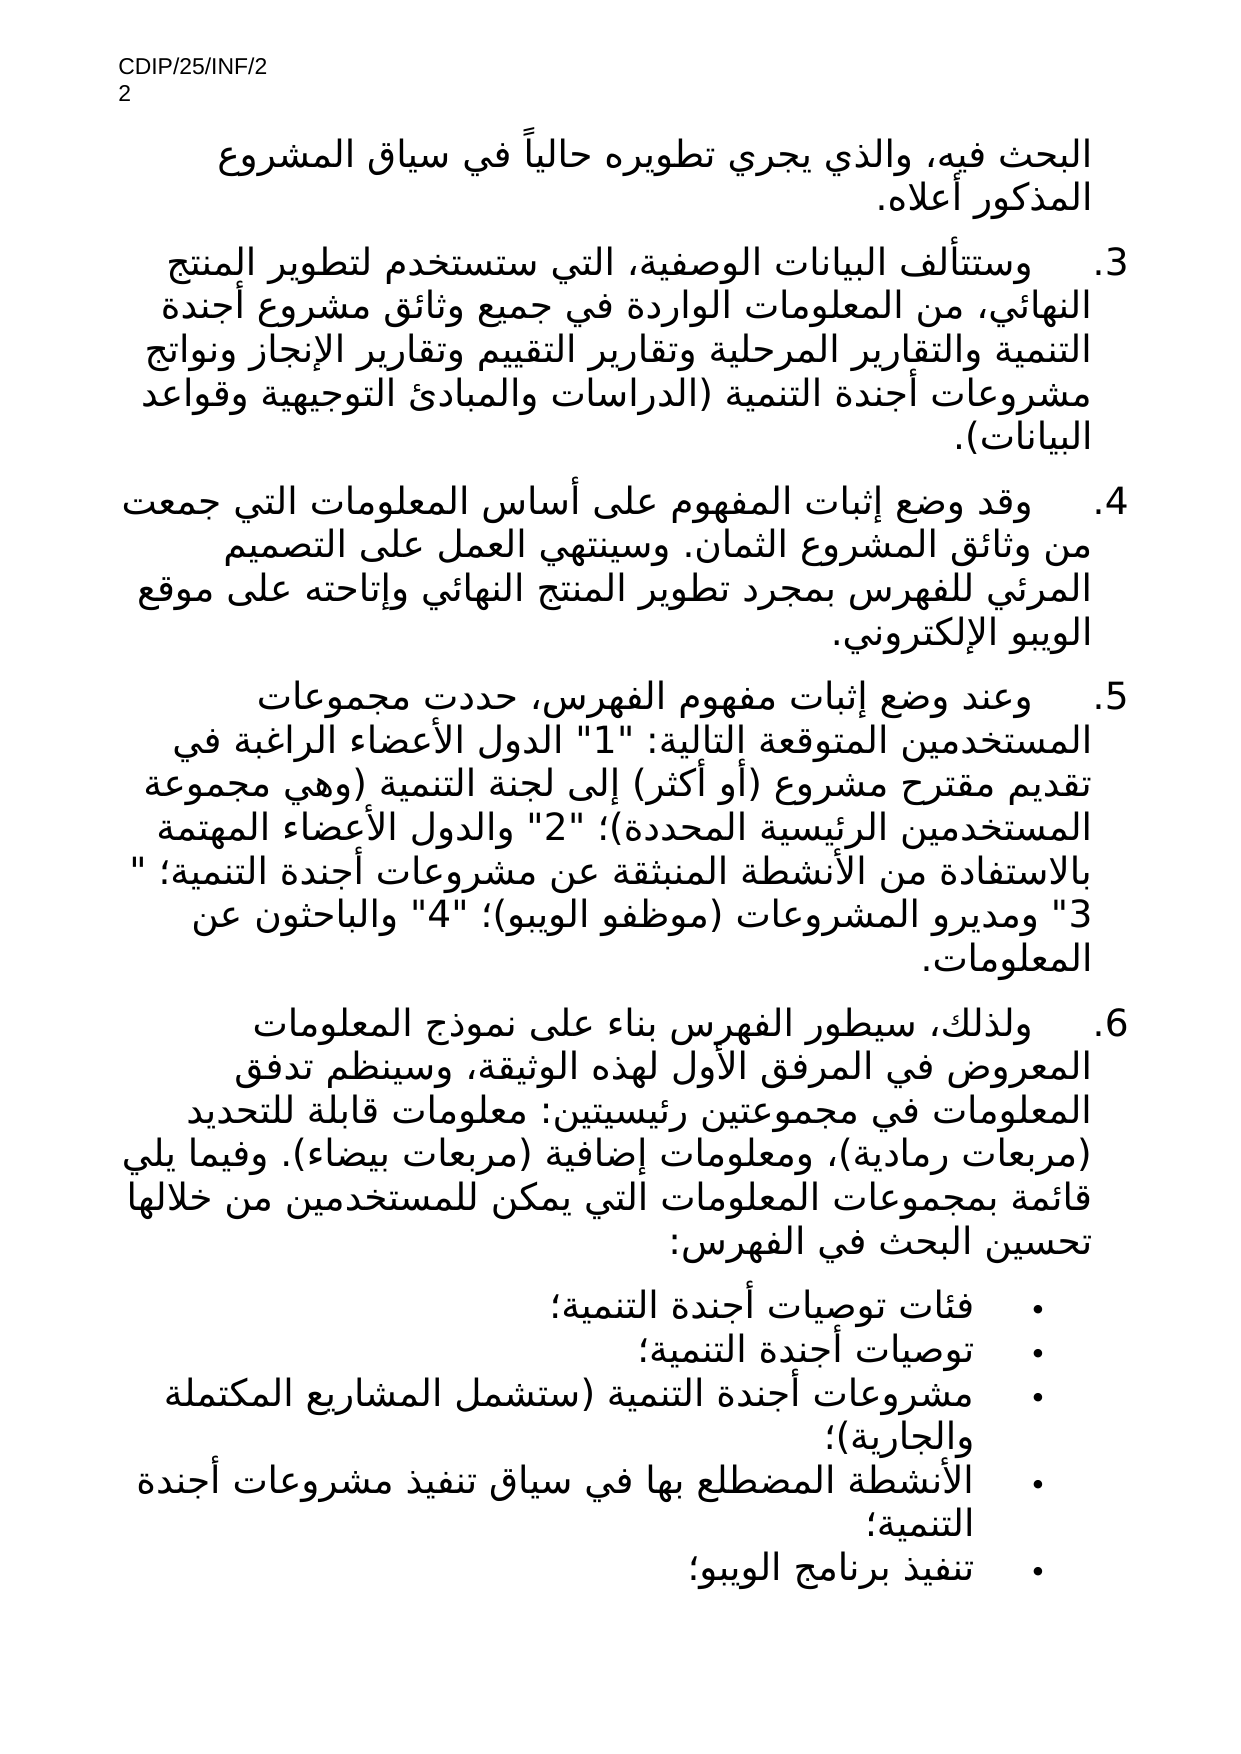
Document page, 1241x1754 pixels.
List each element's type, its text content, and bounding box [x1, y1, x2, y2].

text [118, 132, 1092, 219]
text وقد وضع إثبات المفهوم على أساس المعلومات التي جمعت من وثائق المشروع الثمان. وسينتهي العمل على التصميم المرئي للفهرس بمجرد تطوير المنتج النهائي وإتاحته على موقع الويبو الإلكتروني. [118, 479, 1092, 654]
list مشروعات أجندة التنمية (ستشمل المشاريع المكتملة والجارية)؛ [118, 1371, 1033, 1458]
list توصيات أجندة التنمية؛ [118, 1327, 1033, 1371]
text وستتألف البيانات الوصفية، التي ستستخدم لتطوير المنتج النهائي، من المعلومات الواردة في جميع وثائق مشروع أجندة التنمية والتقارير المرحلية وتقارير التقييم وتقارير الإنجاز ونواتج مشروعات أجندة التنمية (الدراسات والمبادئ التوجيهية وقواعد البيانات). [118, 240, 1092, 458]
text وعند وضع إثبات مفهوم الفهرس، حددت مجموعات المستخدمين المتوقعة التالية: "1" الدول الأعضاء الراغبة في تقديم مقترح مشروع (أو أكثر) إلى لجنة التنمية (وهي مجموعة المستخدمين الرئيسية المحددة)؛ "2" والدول الأعضاء المهتمة بالاستفادة من الأنشطة المنبثقة عن مشروعات أجندة التنمية؛ "3" ومديرو المشروعات (موظفو الويبو)؛ "4" والباحثون عن المعلومات. [118, 675, 1092, 980]
list تنفيذ برنامج الويبو؛ [118, 1546, 1033, 1589]
text ولذلك، سيطور الفهرس بناء على نموذج المعلومات المعروض في المرفق الأول لهذه الوثيقة، وسينظم تدفق المعلومات في مجموعتين رئيسيتين: معلومات قابلة للتحديد (مربعات رمادية)، ومعلومات إضافية (مربعات بيضاء). وفيما يلي قائمة بمجموعات المعلومات التي يمكن للمستخدمين من خلالها تحسين البحث في الفهرس: [118, 1001, 1092, 1263]
list فئات توصيات أجندة التنمية؛ [118, 1284, 1033, 1327]
list الأنشطة المضطلع بها في سياق تنفيذ مشروعات أجندة التنمية؛ [118, 1458, 1033, 1546]
